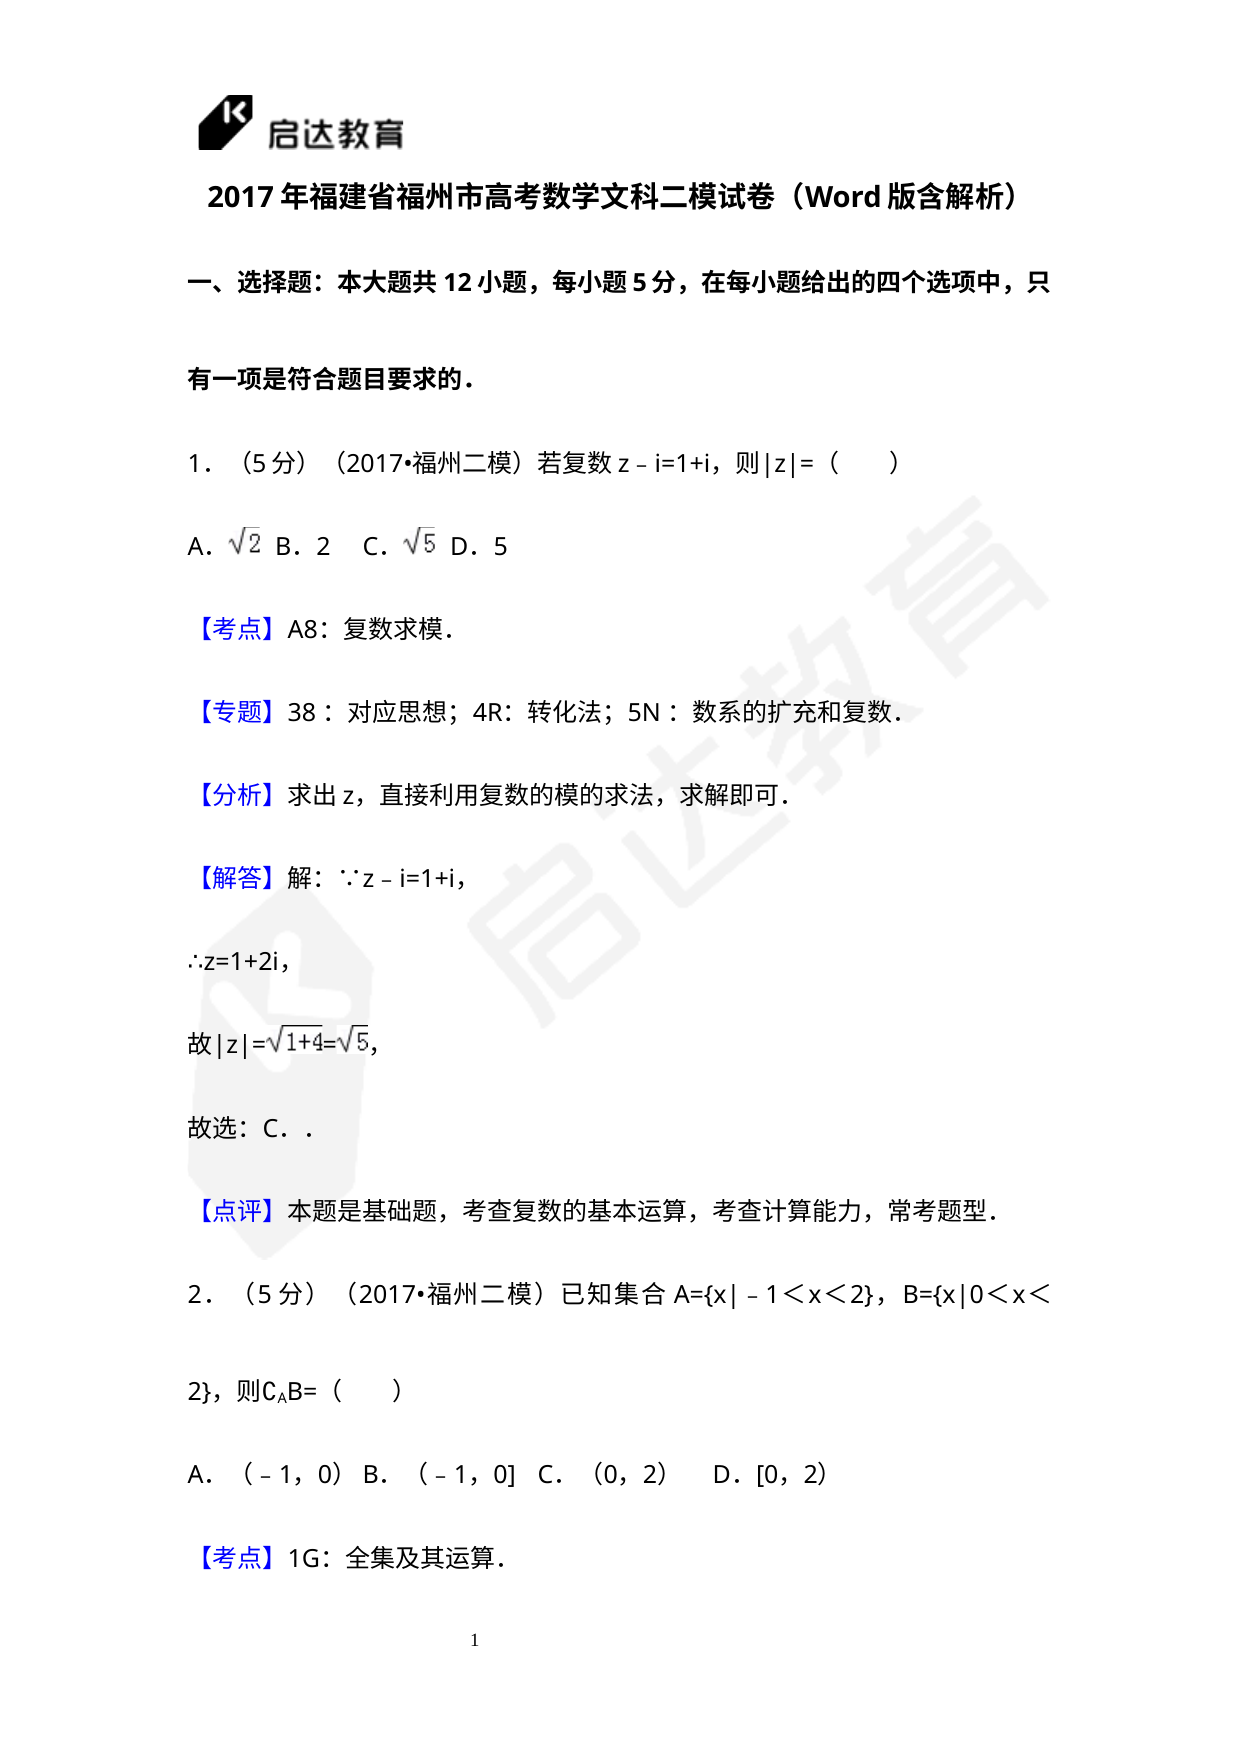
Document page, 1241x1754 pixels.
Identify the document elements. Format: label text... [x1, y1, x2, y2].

text 故|z|==， [187, 1011, 1053, 1076]
picture [266, 1025, 323, 1054]
text ∴z=1+2i， [187, 927, 1053, 992]
picture [228, 527, 260, 556]
text 【考点】1G：全集及其运算．菁优网版权所有 [187, 1524, 1053, 1589]
text 2017年福建省福州市高考数学文科二模试卷（Word版含解析） [187, 162, 1053, 227]
text 【解答】解：∵z﹣i=1+i， [187, 844, 1053, 909]
text A． B．2 C． D．5 [187, 512, 1053, 577]
text 【专题】38 ：对应思想；4R：转化法；5N ：数系的扩充和复数． [187, 678, 1053, 743]
picture [403, 527, 435, 556]
text 1．（5分）（2017•福州二模）若复数z﹣i=1+i，则|z|=（ ） [187, 429, 1053, 494]
picture [198, 95, 404, 150]
text A．（﹣1，0） B．（﹣1，0] C．（0，2） D．[0，2） [187, 1441, 1053, 1506]
text 【考点】A8：复数求模．菁优网版权所有 [187, 595, 1053, 660]
text 一、选择题：本大题共12小题，每小题5分，在每小题给出的四个选项中，只有一项是符合题目要求的． [187, 248, 1053, 411]
text 【分析】求出z，直接利用复数的模的求法，求解即可． [187, 761, 1053, 826]
text 2．（5分）（2017•福州二模）已知集合A={x|﹣1＜x＜2}，B={x|0＜x＜2}，则∁AB=（ ） [187, 1260, 1053, 1422]
text 【点评】本题是基础题，考查复数的基本运算，考查计算能力，常考题型． [187, 1177, 1053, 1242]
picture [336, 1025, 368, 1054]
text 故选：C．． [187, 1094, 1053, 1159]
